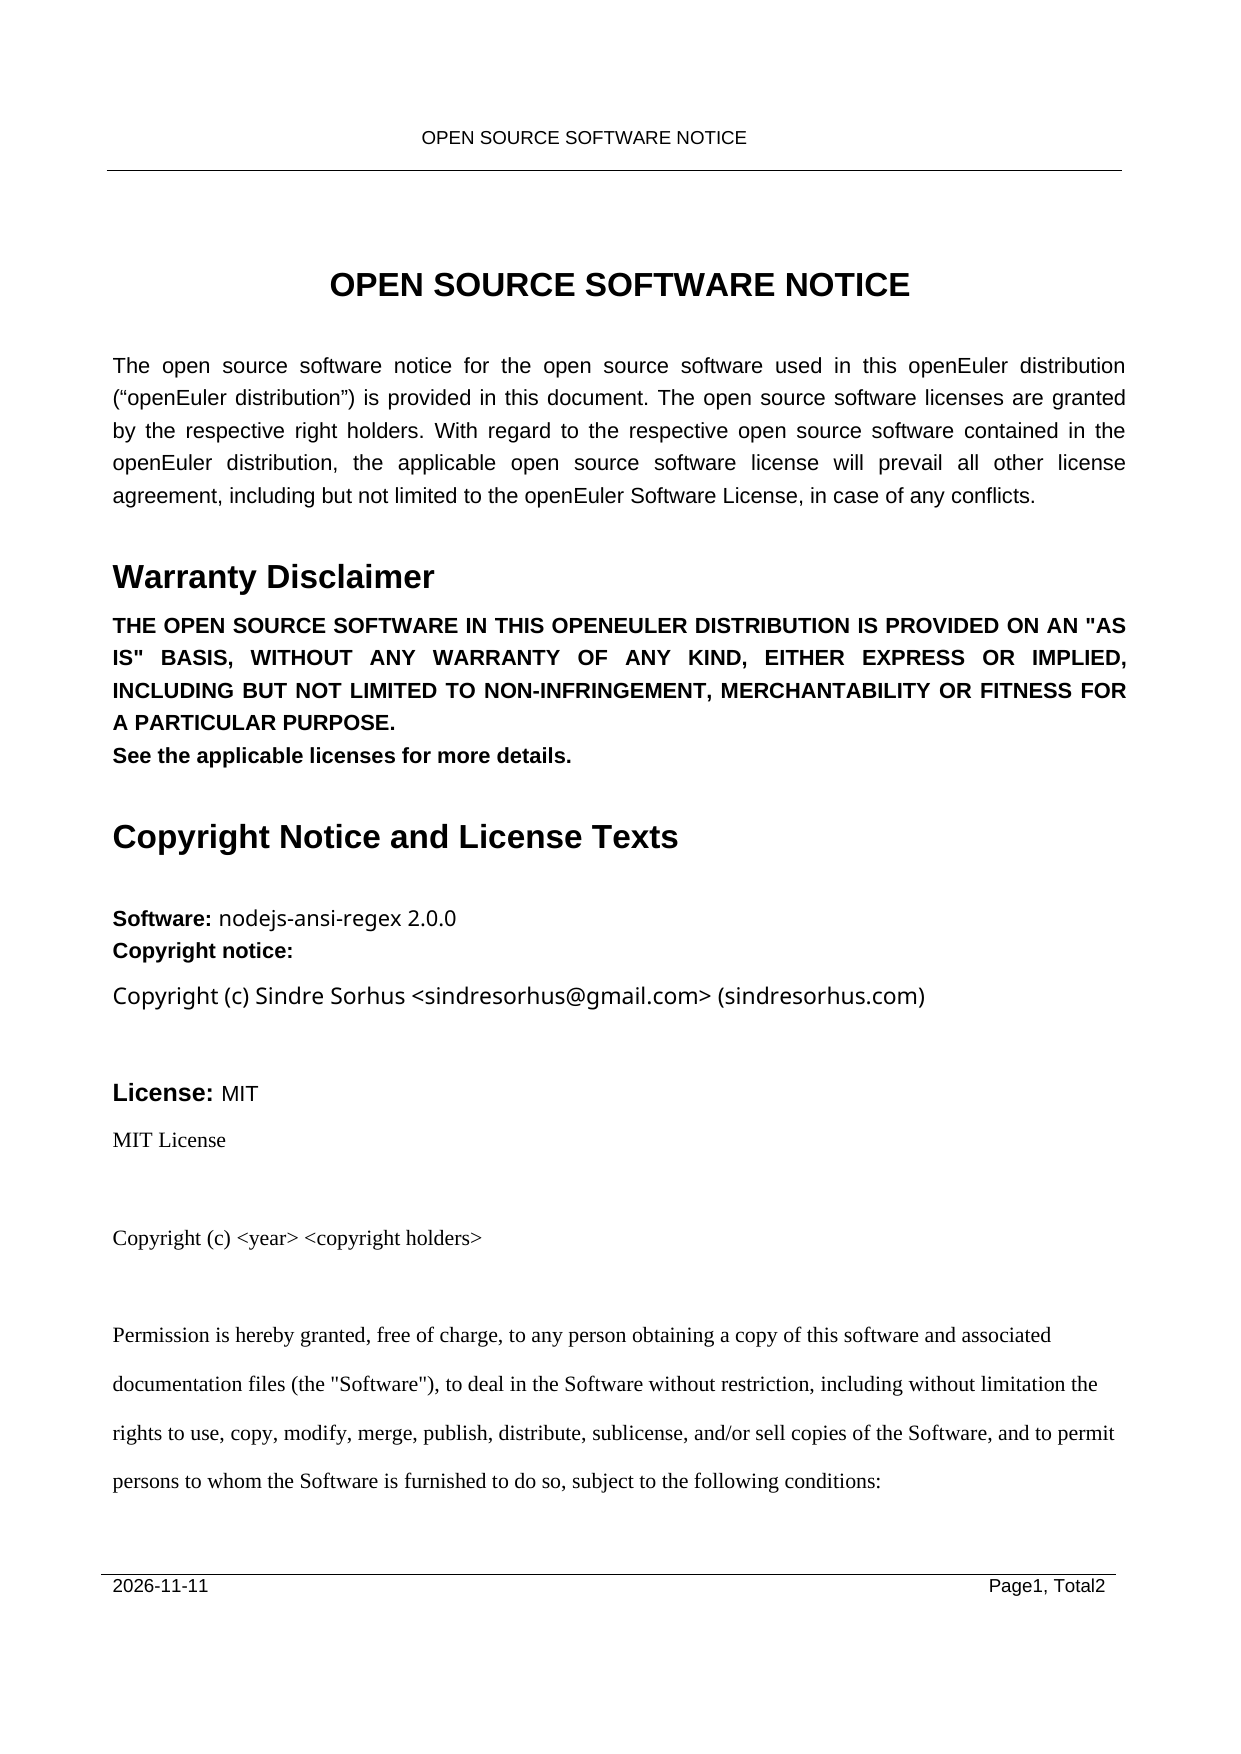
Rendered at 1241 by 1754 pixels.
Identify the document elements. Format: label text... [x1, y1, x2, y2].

text Warranty Disclaimer [112, 544, 1128, 609]
text THE OPEN SOURCE SOFTWARE IN THIS OPENEULER DISTRIBUTION IS PROVIDED ON AN "AS IS" BASIS, WITHOUT ANY WARRANTY OF ANY KIND, EITHER EXPRESS OR IMPLIED, INCLUDING BUT NOT LIMITED TO NON-INFRINGEMENT, MERCHANTABILITY OR FITNESS FOR A PARTICULAR PURPOSE. See the applicable licenses for more details. [112, 609, 1128, 771]
text Copyright Notice and License Texts [112, 804, 1128, 869]
text Copyright notice: [112, 934, 1128, 966]
text Copyright (c) Sindre Sorhus <sindresorhus@gmail.com> (sindresorhus.com) [112, 979, 1128, 1060]
text OPEN SOURCE SOFTWARE NOTICE [112, 251, 1128, 316]
text The open source software notice for the open source software used in this openEuler distribution (“openEuler distribution”) is provided in this document. The open source software licenses are granted by the respective right holders. With regard to the respective open source software contained in the openEuler distribution, the applicable open source software license will prevail all other license agreement, including but not limited to the openEuler Software License, in case of any conflicts. [112, 349, 1128, 511]
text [112, 1123, 1128, 1497]
text License: MIT [112, 1077, 1128, 1109]
text Software: nodejs-ansi-regex 2.0.0 [112, 901, 1128, 934]
